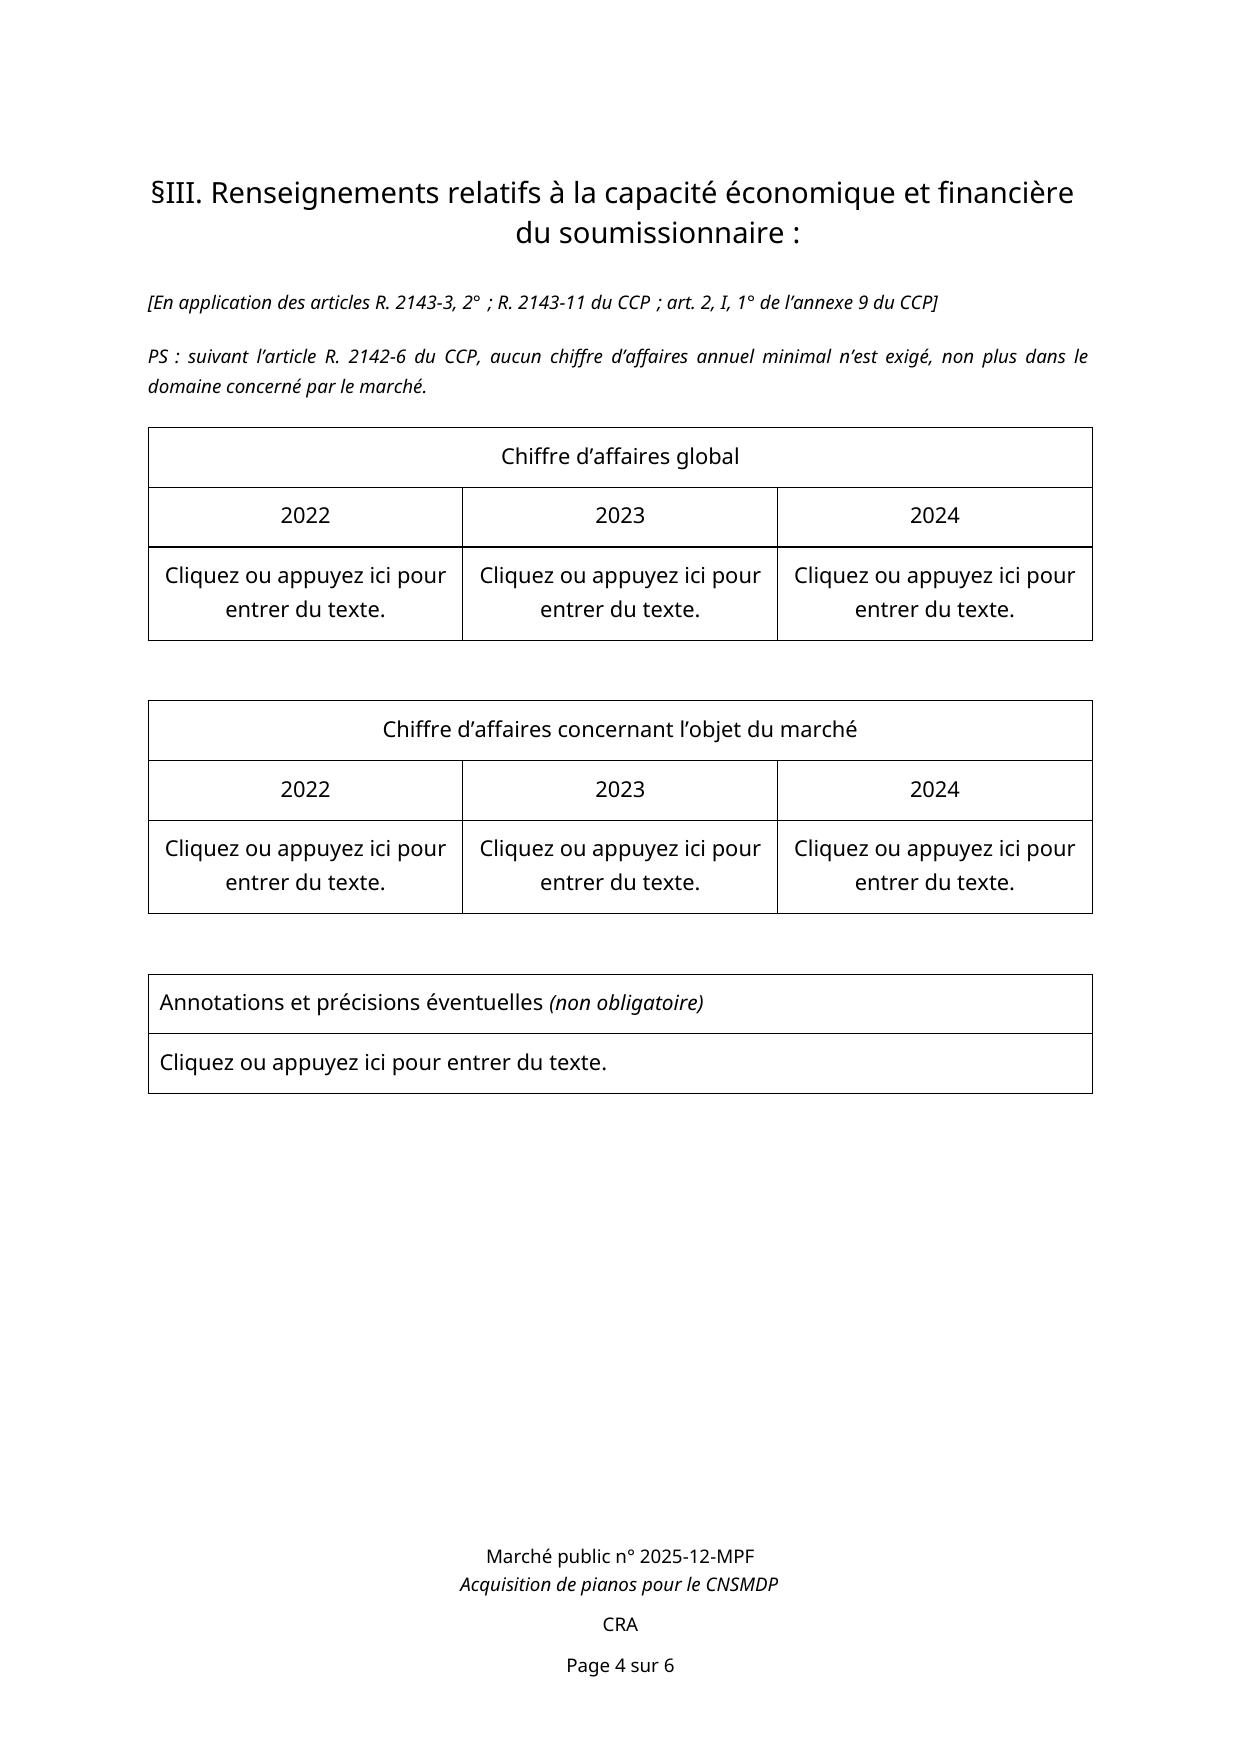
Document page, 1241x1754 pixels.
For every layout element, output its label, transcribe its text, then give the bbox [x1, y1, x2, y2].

table_cell 2022 [149, 488, 462, 546]
table_header Chiffre d’affaires global [149, 428, 1092, 487]
subtitle Renseignements relatifs à la capacité économique et financière du soumissionnaire : [185, 173, 1093, 252]
table_cell 2024 [778, 488, 1092, 546]
table_cell 2022 [149, 761, 462, 819]
table_header Chiffre d’affaires concernant l’objet du marché [149, 701, 1092, 760]
text PS : suivant l’article R. 2142-6 du CCP, aucun chiffre d’affaires annuel minimal n’est exigé, non plus dans le domaine concerné par le marché. [148, 344, 1093, 398]
table_header Annotations et précisions éventuelles (non obligatoire) [149, 975, 1092, 1033]
text [En application des articles R. 2143-3, 2° ; R. 2143-11 du CCP ; art. 2, I, 1° de l’annexe 9 du CCP] [148, 289, 1093, 315]
table_cell 2023 [463, 761, 777, 819]
table_cell 2024 [778, 761, 1092, 819]
table_cell 2023 [463, 488, 777, 546]
